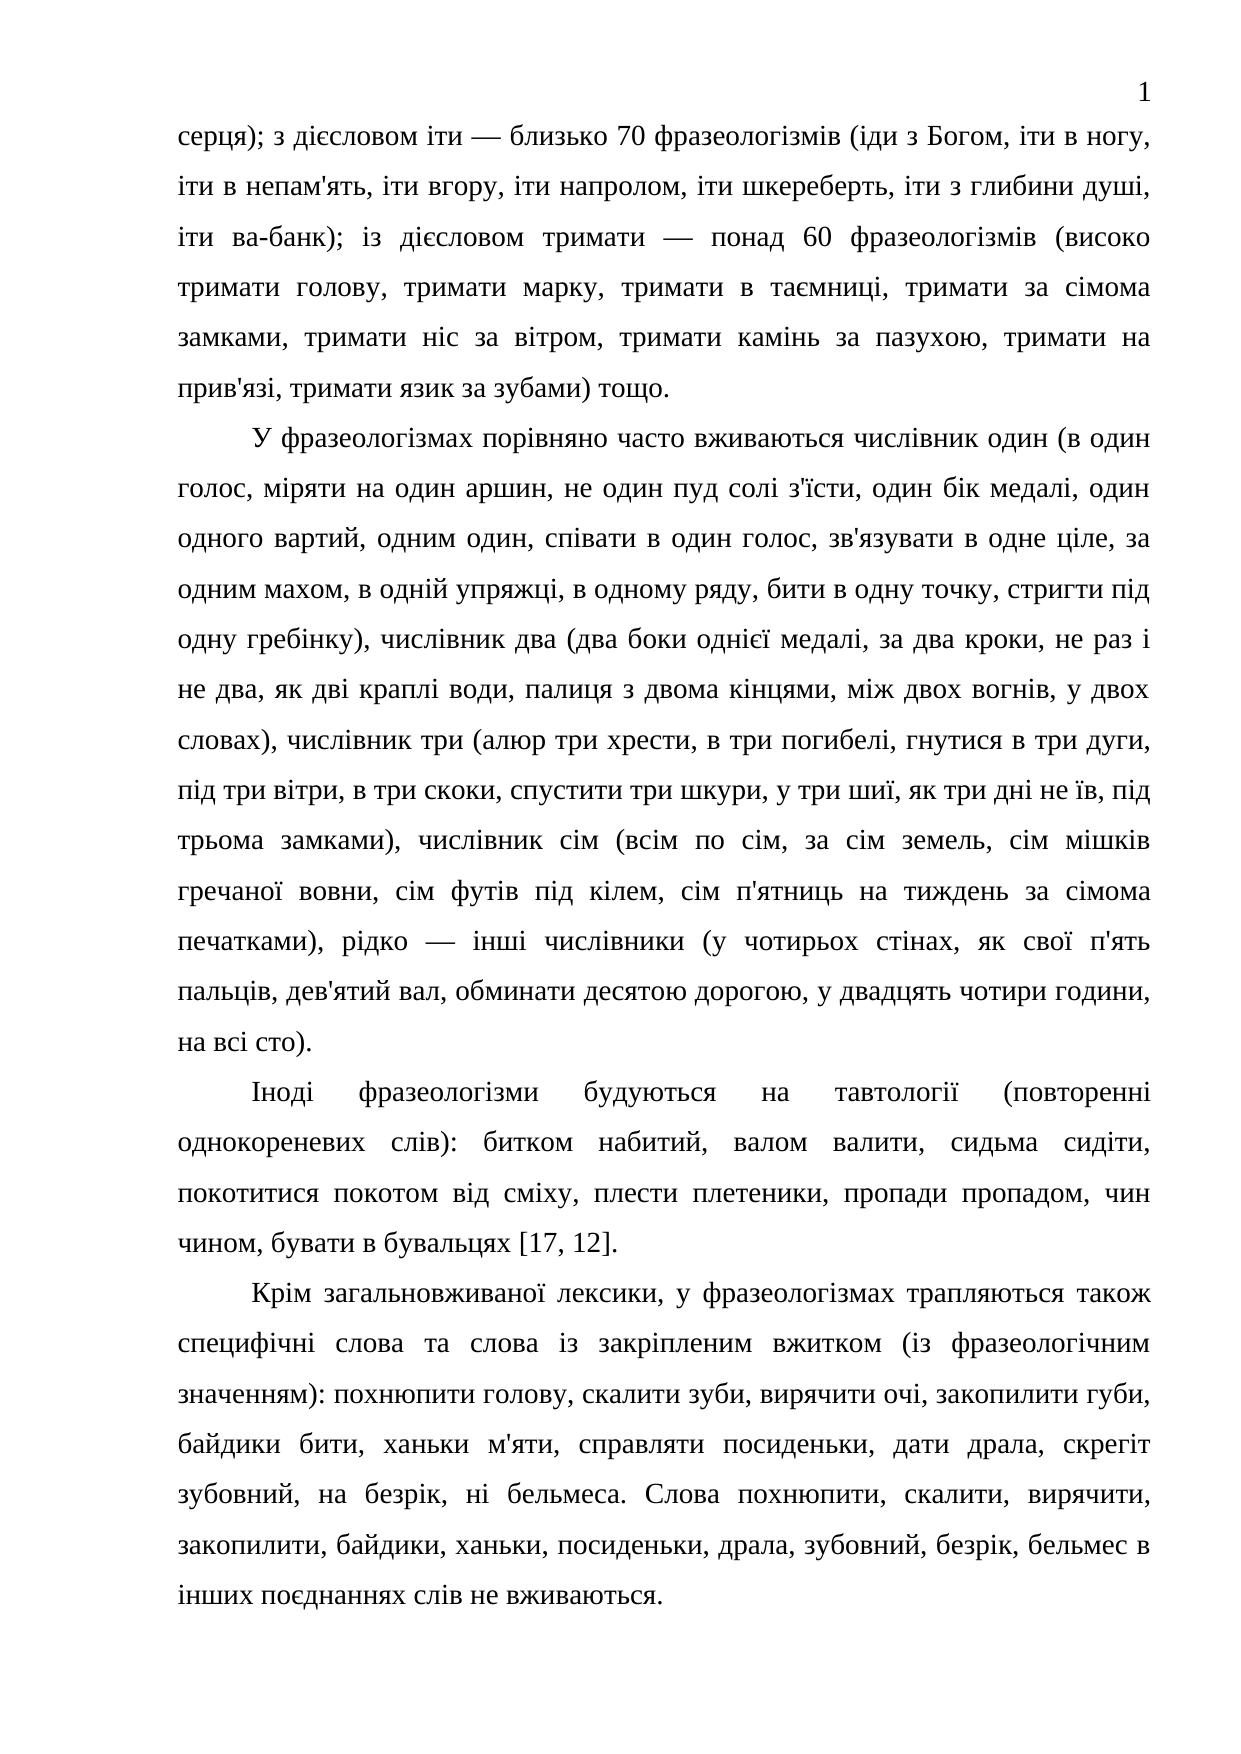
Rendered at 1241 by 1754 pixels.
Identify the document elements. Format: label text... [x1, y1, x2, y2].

text Крім загальновживаної лексики, у фразеологізмах трапляються також специфічні слова та слова із закріпленим вжитком (із фразеологічним значенням): похнюпити голову, скалити зуби, вирячити очі, закопилити губи, байдики бити, ханьки м'яти, справляти посиденьки, дати драла, скрегіт зубовний, на безрік, ні бельмеса. Слова похнюпити, скалити, вирячити, закопилити, байдики, ханьки, посиденьки, драла, зубовний, безрік, бельмес в інших поєднаннях слів не вживаються. [177, 1275, 1152, 1611]
text Іноді фразеологізми будуються на тавтології (повторенні однокореневих слів): битком набитий, валом валити, сидьма сидіти, покотитися покотом від сміху, плести плетеники, пропади пропадом, чин чином, бувати в бувальцях [17, 12]. [177, 1074, 1152, 1258]
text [177, 118, 1152, 403]
text У фразеологізмах порівняно часто вживаються числівник один (в один голос, міряти на один аршин, не один пуд солі з'їсти, один бік медалі, один одного вартий, одним один, співати в один голос, зв'язувати в одне ціле, за одним махом, в одній упряжці, в одному ряду, бити в одну точку, стригти під одну гребінку), числівник два (два боки однієї медалі, за два кроки, не раз і не два, як дві краплі води, палиця з двома кінцями, між двох вогнів, у двох словах), числівник три (алюр три хрести, в три погибелі, гнутися в три дуги, під три вітри, в три скоки, спустити три шкури, у три шиї, як три дні не їв, під трьома замками), числівник сім (всім по сім, за сім земель, сім мішків гречаної вовни, сім футів під кілем, сім п'ятниць на тиждень за сімома печатками), рідко — інші числівники (у чотирьох стінах, як свої п'ять пальців, дев'ятий вал, обминати десятою дорогою, у двадцять чотири години, на всі сто). [177, 420, 1152, 1057]
